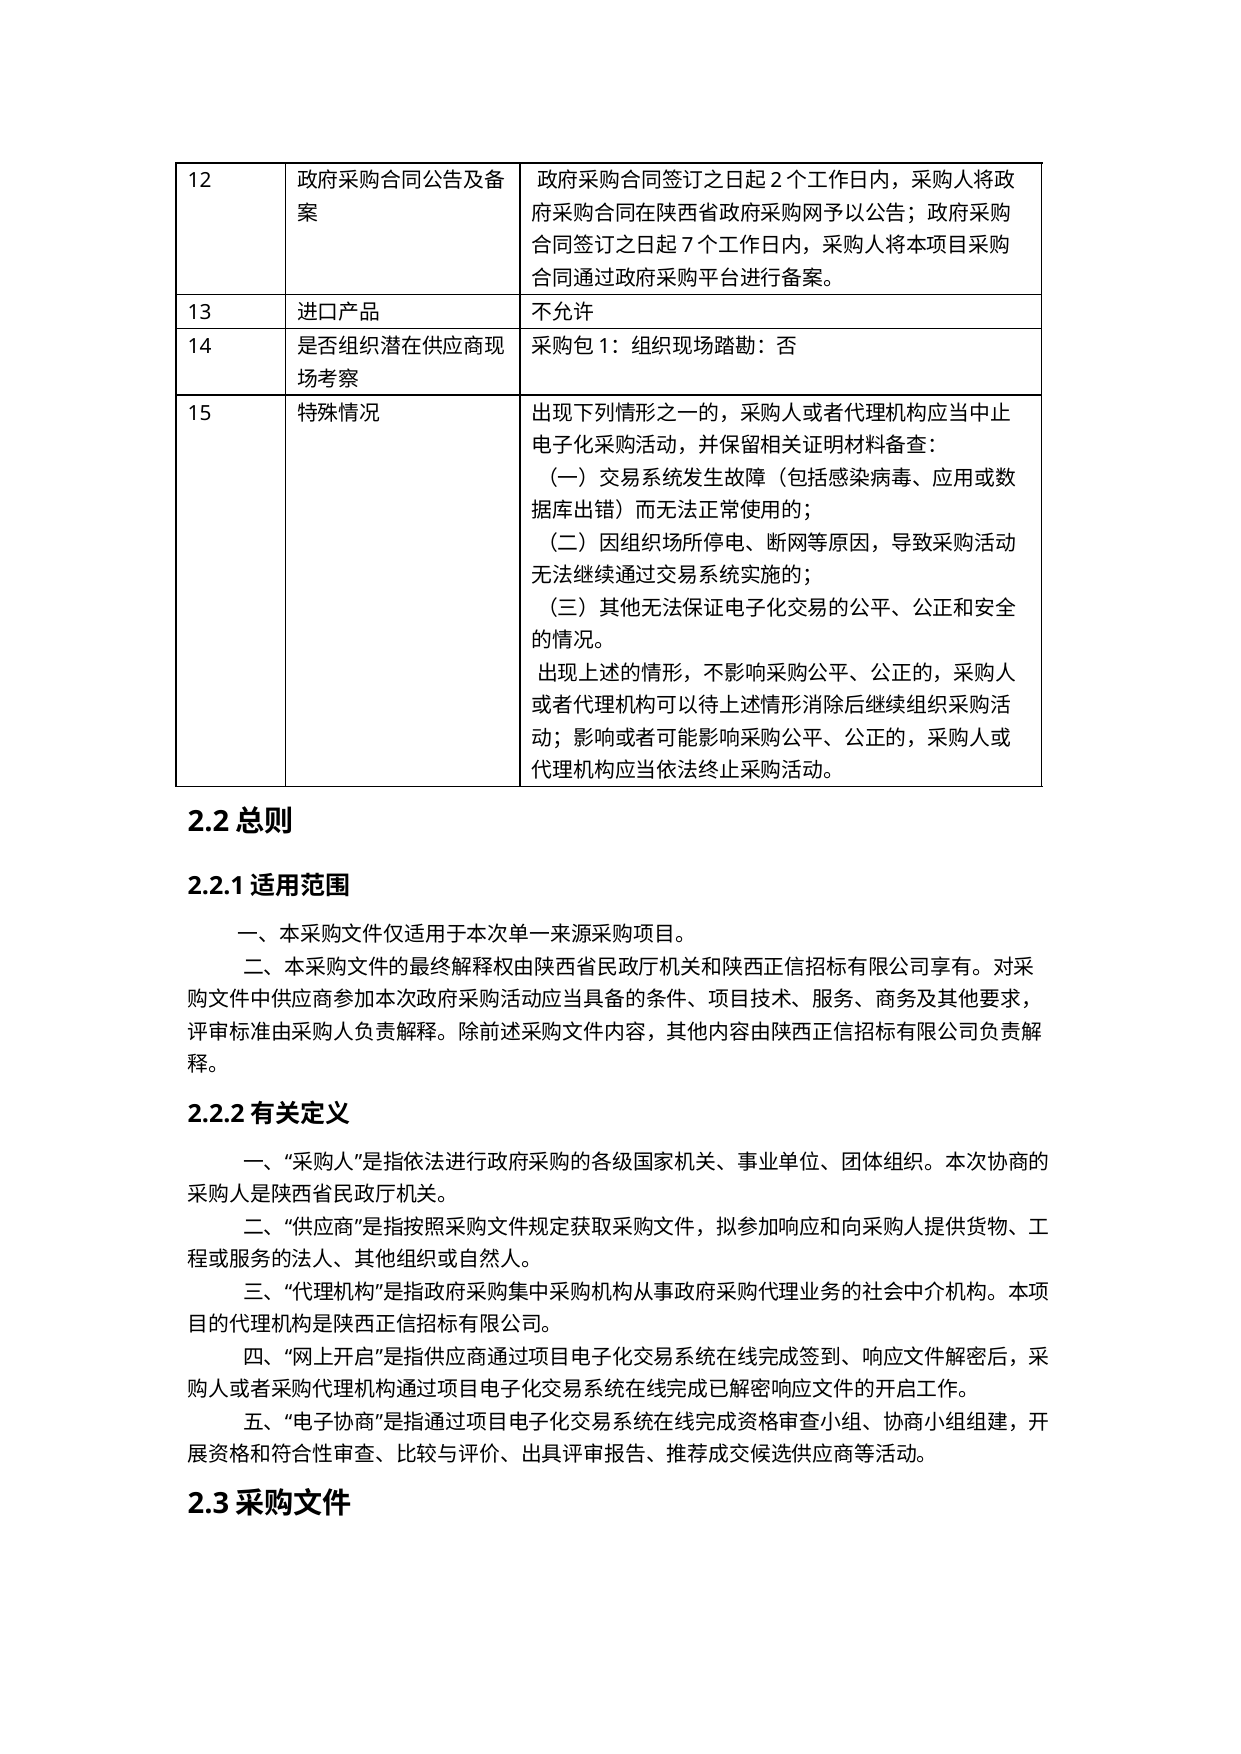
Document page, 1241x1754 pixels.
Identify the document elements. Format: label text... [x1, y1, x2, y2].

text 二、本采购文件的最终解释权由陕西省民政厅机关和陕西正信招标有限公司享有。对采购文件中供应商参加本次政府采购活动应当具备的条件、项目技术、服务、商务及其他要求，评审标准由采购人负责解释。除前述采购文件内容，其他内容由陕西正信招标有限公司负责解释。 [187, 950, 1053, 1080]
text 一、“采购人”是指依法进行政府采购的各级国家机关、事业单位、团体组织。本次协商的采购人是陕西省民政厅机关。 [187, 1145, 1053, 1210]
text 一、本采购文件仅适用于本次单一来源采购项目。 [187, 917, 1053, 950]
table_cell 15 [177, 396, 285, 786]
table_cell 是否组织潜在供应商现场考察 [286, 329, 519, 394]
text 四、“网上开启”是指供应商通过项目电子化交易系统在线完成签到、响应文件解密后，采购人或者采购代理机构通过项目电子化交易系统在线完成已解密响应文件的开启工作。 [187, 1340, 1053, 1405]
table_cell 政府采购合同签订之日起2个工作日内，采购人将政府采购合同在陕西省政府采购网予以公告；政府采购合同签订之日起7个工作日内，采购人将本项目采购合同通过政府采购平台进行备案。 [521, 164, 1041, 293]
table_cell 13 [177, 295, 285, 328]
text 五、“电子协商”是指通过项目电子化交易系统在线完成资格审查小组、协商小组组建，开展资格和符合性审查、比较与评价、出具评审报告、推荐成交候选供应商等活动。 [187, 1405, 1053, 1470]
table_cell 出现下列情形之一的，采购人或者代理机构应当中止电子化采购活动，并保留相关证明材料备查： （一）交易系统发生故障（包括感染病毒、应用或数据库出错）而无法正常使用的； （二）因组织场所停电、断网等原因，导致采购活动无法继续通过交易系统实施的； （三）其他无法保证电子化交易的公平、公正和安全的情况。 出现上述的情形，不影响采购公平、公正的，采购人或者代理机构可以待上述情形消除后继续组织采购活动；影响或者可能影响采购公平、公正的，采购人或代理机构应当依法终止采购活动。 [521, 396, 1041, 786]
table_cell 14 [177, 329, 285, 394]
table_cell 进口产品 [286, 295, 519, 328]
text 2.2.1适用范围 [187, 852, 1053, 917]
text 2.3采购文件 [187, 1470, 1053, 1535]
table_cell 特殊情况 [286, 396, 519, 786]
table_cell 不允许 [521, 295, 1041, 328]
table_cell 12 [177, 164, 285, 293]
text 2.2.2有关定义 [187, 1080, 1053, 1145]
text 三、“代理机构”是指政府采购集中采购机构从事政府采购代理业务的社会中介机构。本项目的代理机构是陕西正信招标有限公司。 [187, 1275, 1053, 1340]
text 二、“供应商”是指按照采购文件规定获取采购文件，拟参加响应和向采购人提供货物、工程或服务的法人、其他组织或自然人。 [187, 1210, 1053, 1275]
table_cell 采购包1：组织现场踏勘：否 [521, 329, 1041, 394]
text 2.2总则 [187, 787, 1053, 852]
table_cell 政府采购合同公告及备案 [286, 164, 519, 293]
